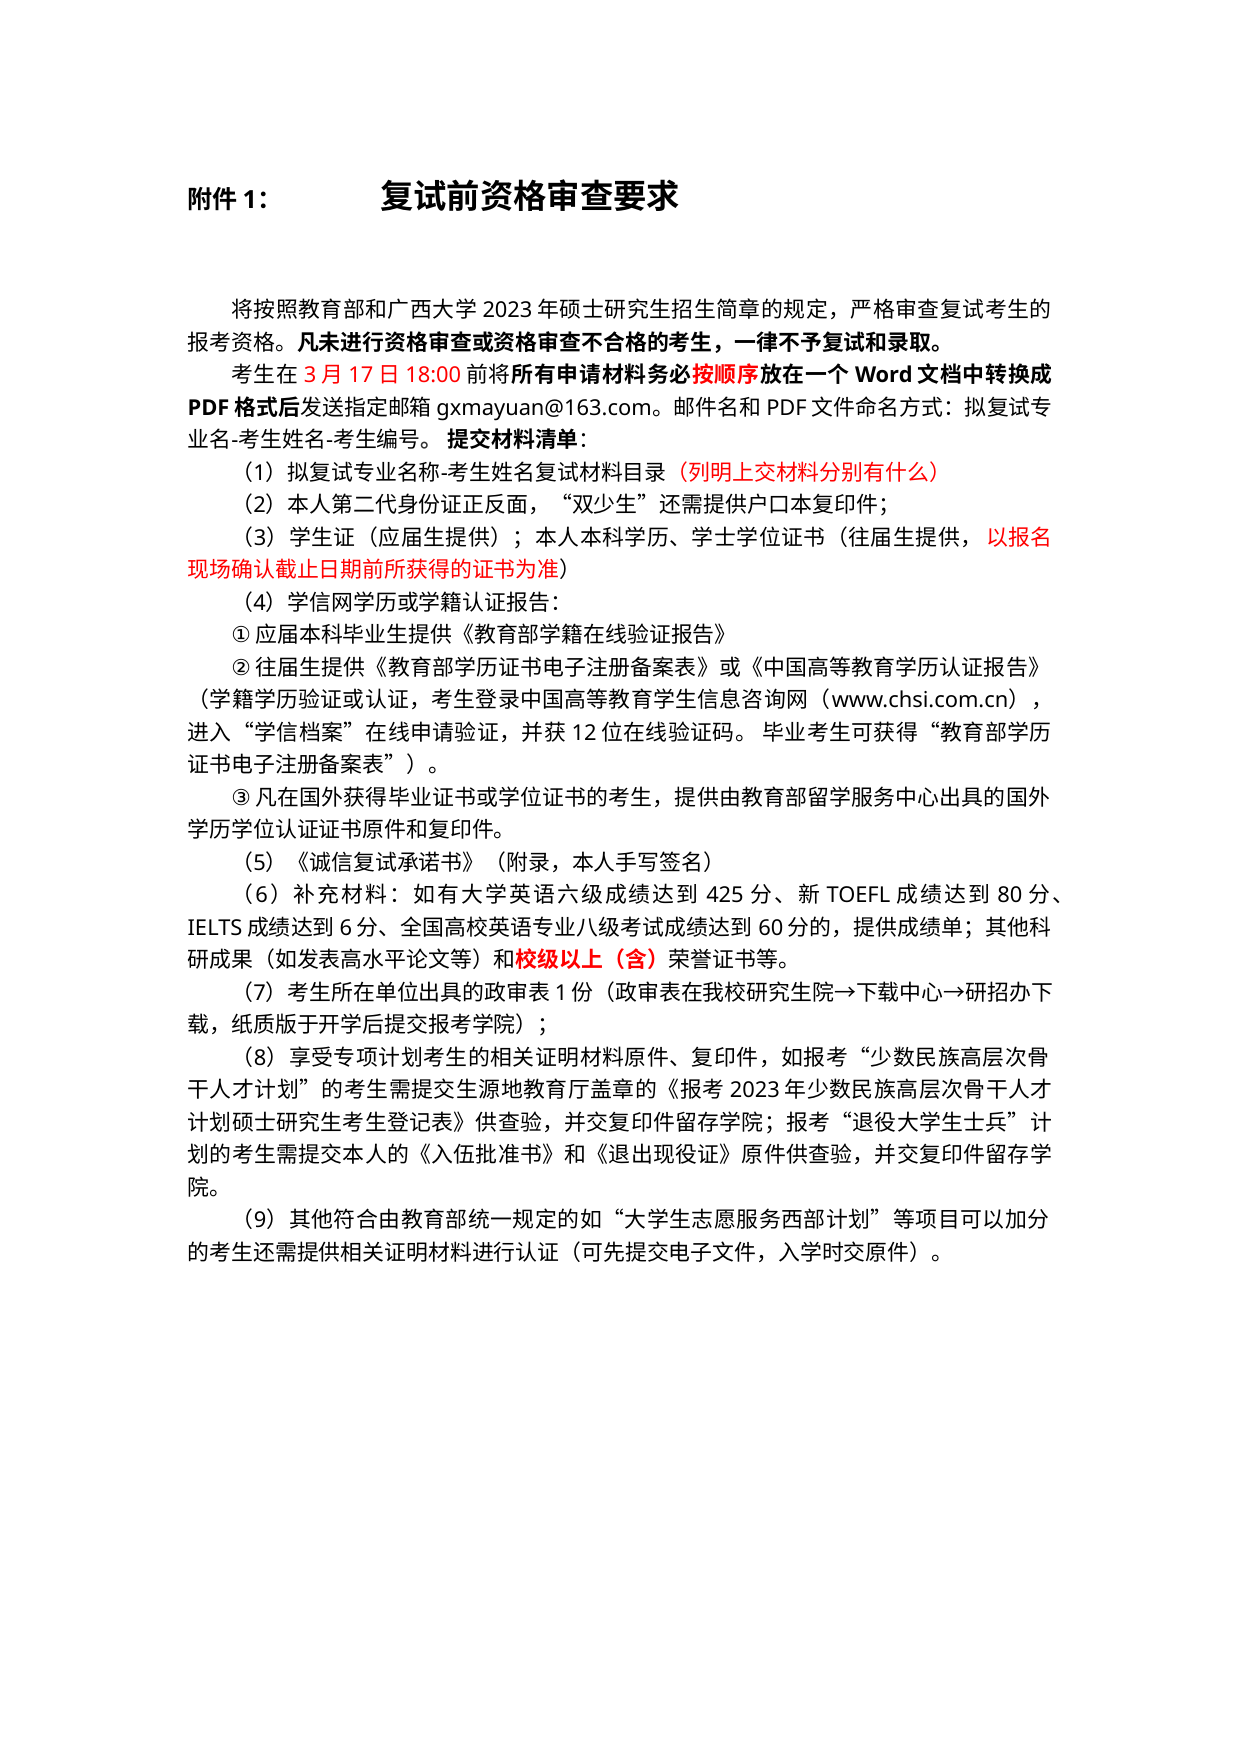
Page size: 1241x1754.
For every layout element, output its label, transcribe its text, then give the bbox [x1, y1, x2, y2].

text （7）考生所在单位出具的政审表1份（政审表在我校研究生院→下载中心→研招办下载，纸质版于开学后提交报考学院）； [187, 974, 1053, 1039]
text （1）拟复试专业名称-考生姓名复试材料目录（列明上交材料分别有什么） [187, 454, 1053, 487]
text （4）学信网学历或学籍认证报告： [187, 584, 1053, 617]
text 将按照教育部和广西大学2023年硕士研究生招生简章的规定，严格审查复试考生的报考资格。凡未进行资格审查或资格审查不合格的考生，一律不予复试和录取。 [187, 292, 1053, 357]
text （6）补充材料：如有大学英语六级成绩达到425分、新TOEFL成绩达到80分、IELTS成绩达到6分、全国高校英语专业八级考试成绩达到60分的，提供成绩单；其他科研成果（如发表高水平论文等）和校级以上（含）荣誉证书等。 [187, 877, 1053, 974]
text （5）《诚信复试承诺书》（附录，本人手写签名） [187, 844, 1053, 877]
text （3）学生证（应届生提供）；本人本科学历、学士学位证书（往届生提供，以报名现场确认截止日期前所获得的证书为准） [187, 519, 1053, 584]
text 考生在3月17日18:00前将所有申请材料务必按顺序放在一个Word文档中转换成PDF格式后发送指定邮箱gxmayuan@163.com。邮件名和PDF文件命名方式：拟复试专业名-考生姓名-考生编号。 提交材料清单： [187, 357, 1053, 454]
text ②往届生提供《教育部学历证书电子注册备案表》或《中国高等教育学历认证报告》（学籍学历验证或认证，考生登录中国高等教育学生信息咨询网（www.chsi.com.cn），进入“学信档案”在线申请验证，并获12位在线验证码。 毕业考生可获得“教育部学历证书电子注册备案表”）。 [187, 649, 1053, 779]
text （9）其他符合由教育部统一规定的如“大学生志愿服务西部计划”等项目可以加分的考生还需提供相关证明材料进行认证（可先提交电子文件，入学时交原件）。 [187, 1202, 1053, 1267]
text （8）享受专项计划考生的相关证明材料原件、复印件，如报考“少数民族高层次骨干人才计划”的考生需提交生源地教育厅盖章的《报考2023年少数民族高层次骨干人才计划硕士研究生考生登记表》供查验，并交复印件留存学院；报考“退役大学生士兵”计划的考生需提交本人的《入伍批准书》和《退出现役证》原件供查验，并交复印件留存学院。 [187, 1039, 1053, 1202]
text （2）本人第二代身份证正反面，“双少生”还需提供户口本复印件； [187, 487, 1053, 519]
text ①应届本科毕业生提供《教育部学籍在线验证报告》 [187, 617, 1053, 649]
text 附件1： 复试前资格审查要求 [187, 162, 1009, 227]
text ③凡在国外获得毕业证书或学位证书的考生，提供由教育部留学服务中心出具的国外学历学位认证证书原件和复印件。 [187, 779, 1053, 844]
